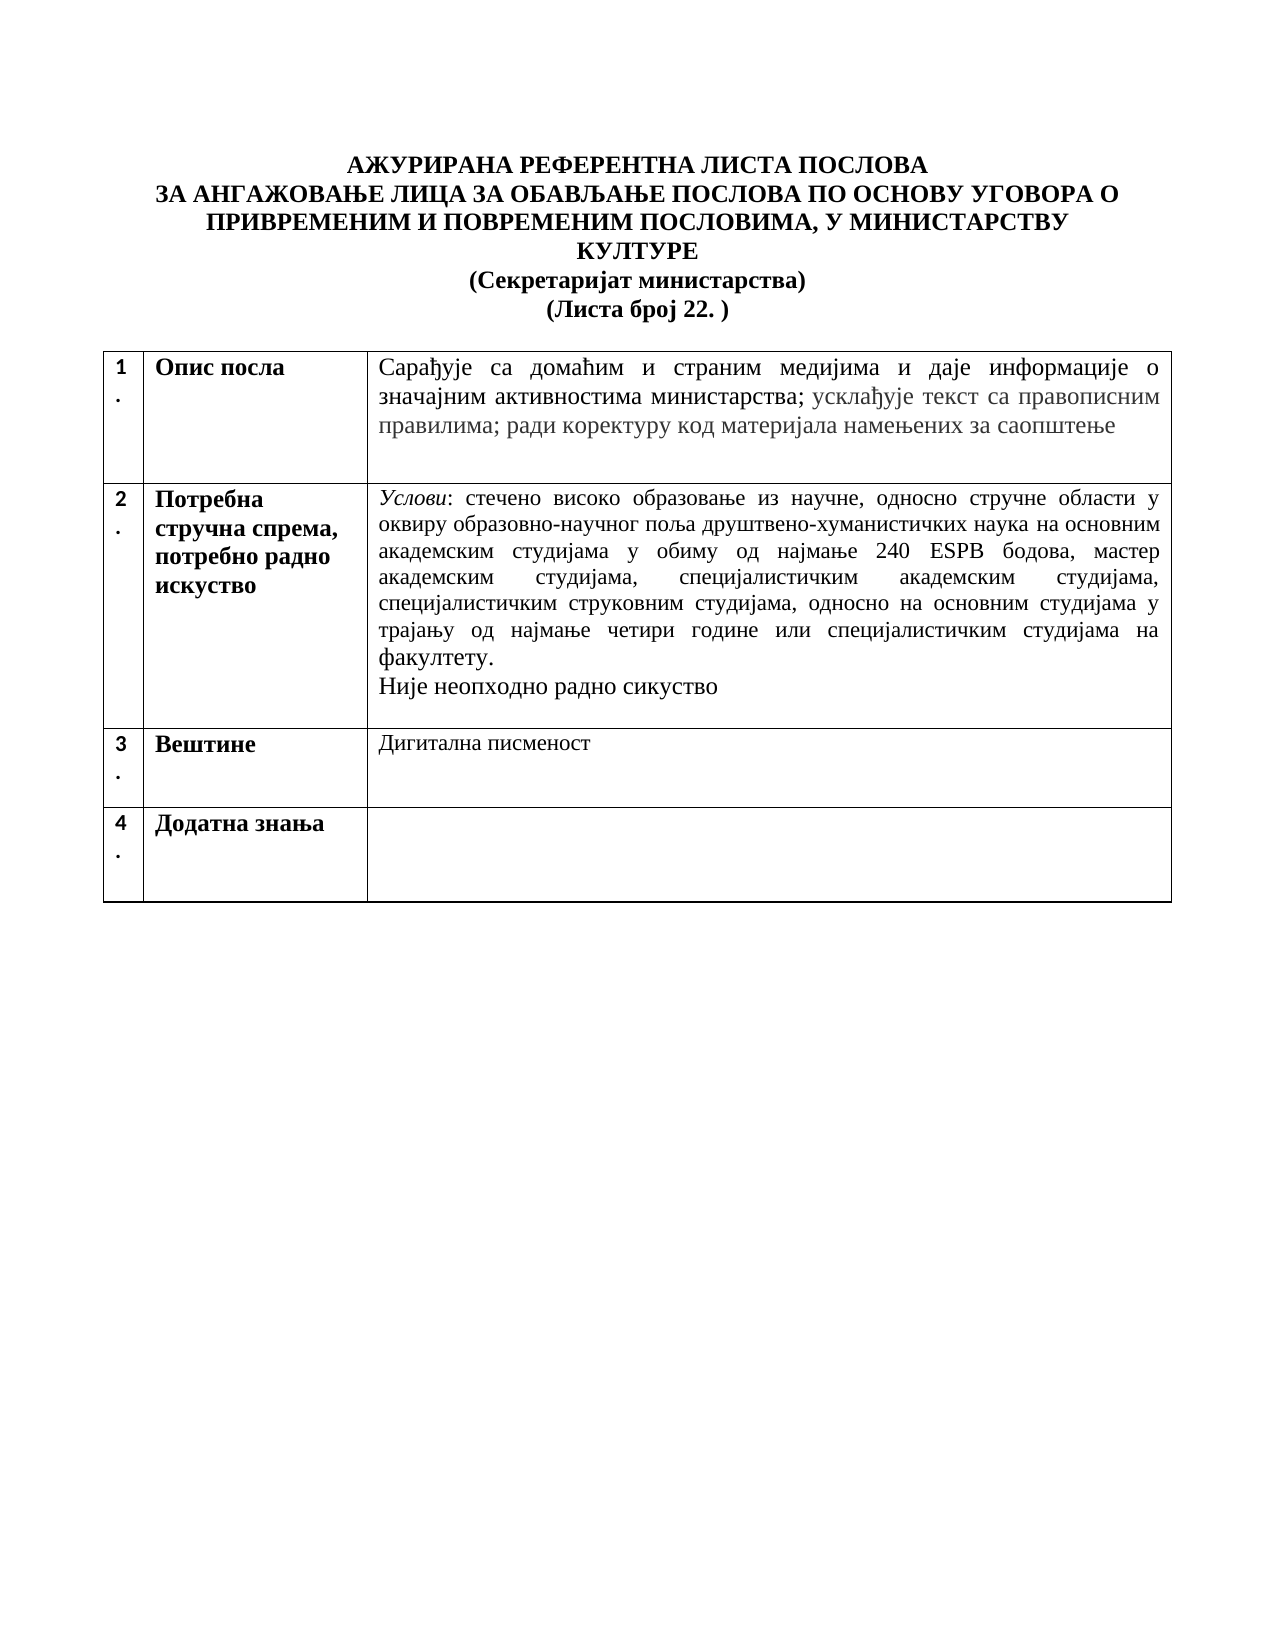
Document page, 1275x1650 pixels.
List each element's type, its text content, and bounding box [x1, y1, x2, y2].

table_cell [368, 808, 1171, 901]
table_cell Потребна стручна спрема, потребно радно искуство [144, 484, 367, 728]
table_header 1. [104, 352, 143, 483]
text (Секретаријат министарства) [150, 265, 1125, 294]
table_cell Додатна знања [144, 808, 367, 901]
text (Листа број 22. ) [150, 294, 1125, 322]
table_cell 4. [104, 808, 143, 901]
table_cell Услови: стечено високо образовање из научне, односно стручне области у оквиру образовно-научног поља друштвено-хуманистичких наука на основним академским студијама у обиму од најмање 240 ESPB бодова, мастер академским студијама, специјалистичким академским студијама, специјалистичким струковним студијама, односно на основним студијама у трајању од најмање четири године или специјалистичким студијама на факултету. Није неопходно радно сикуство [368, 484, 1171, 728]
text АЖУРИРАНА РЕФЕРЕНТНА ЛИСТА ПОСЛОВА [150, 150, 1125, 179]
table_cell Дигитална писменост [368, 729, 1171, 807]
table_header Опис посла [144, 352, 367, 483]
table_cell Вештине [144, 729, 367, 807]
text ЗА АНГАЖОВАЊЕ ЛИЦА ЗА ОБАВЉАЊЕ ПОСЛОВА ПО ОСНОВУ УГОВОРА О ПРИВРЕМЕНИМ И ПОВРЕМЕНИМ ПОСЛОВИМА, У МИНИСТАРСТВУ КУЛТУРЕ [150, 179, 1125, 265]
table_header Сарађује са домаћим и страним медијима и даје информације о значајним активностима министарства; усклађује текст са правописним правилима; ради коректуру код материјала намењених за саопштење [368, 352, 1171, 483]
table_cell 2. [104, 484, 143, 728]
table_cell 3. [104, 729, 143, 807]
